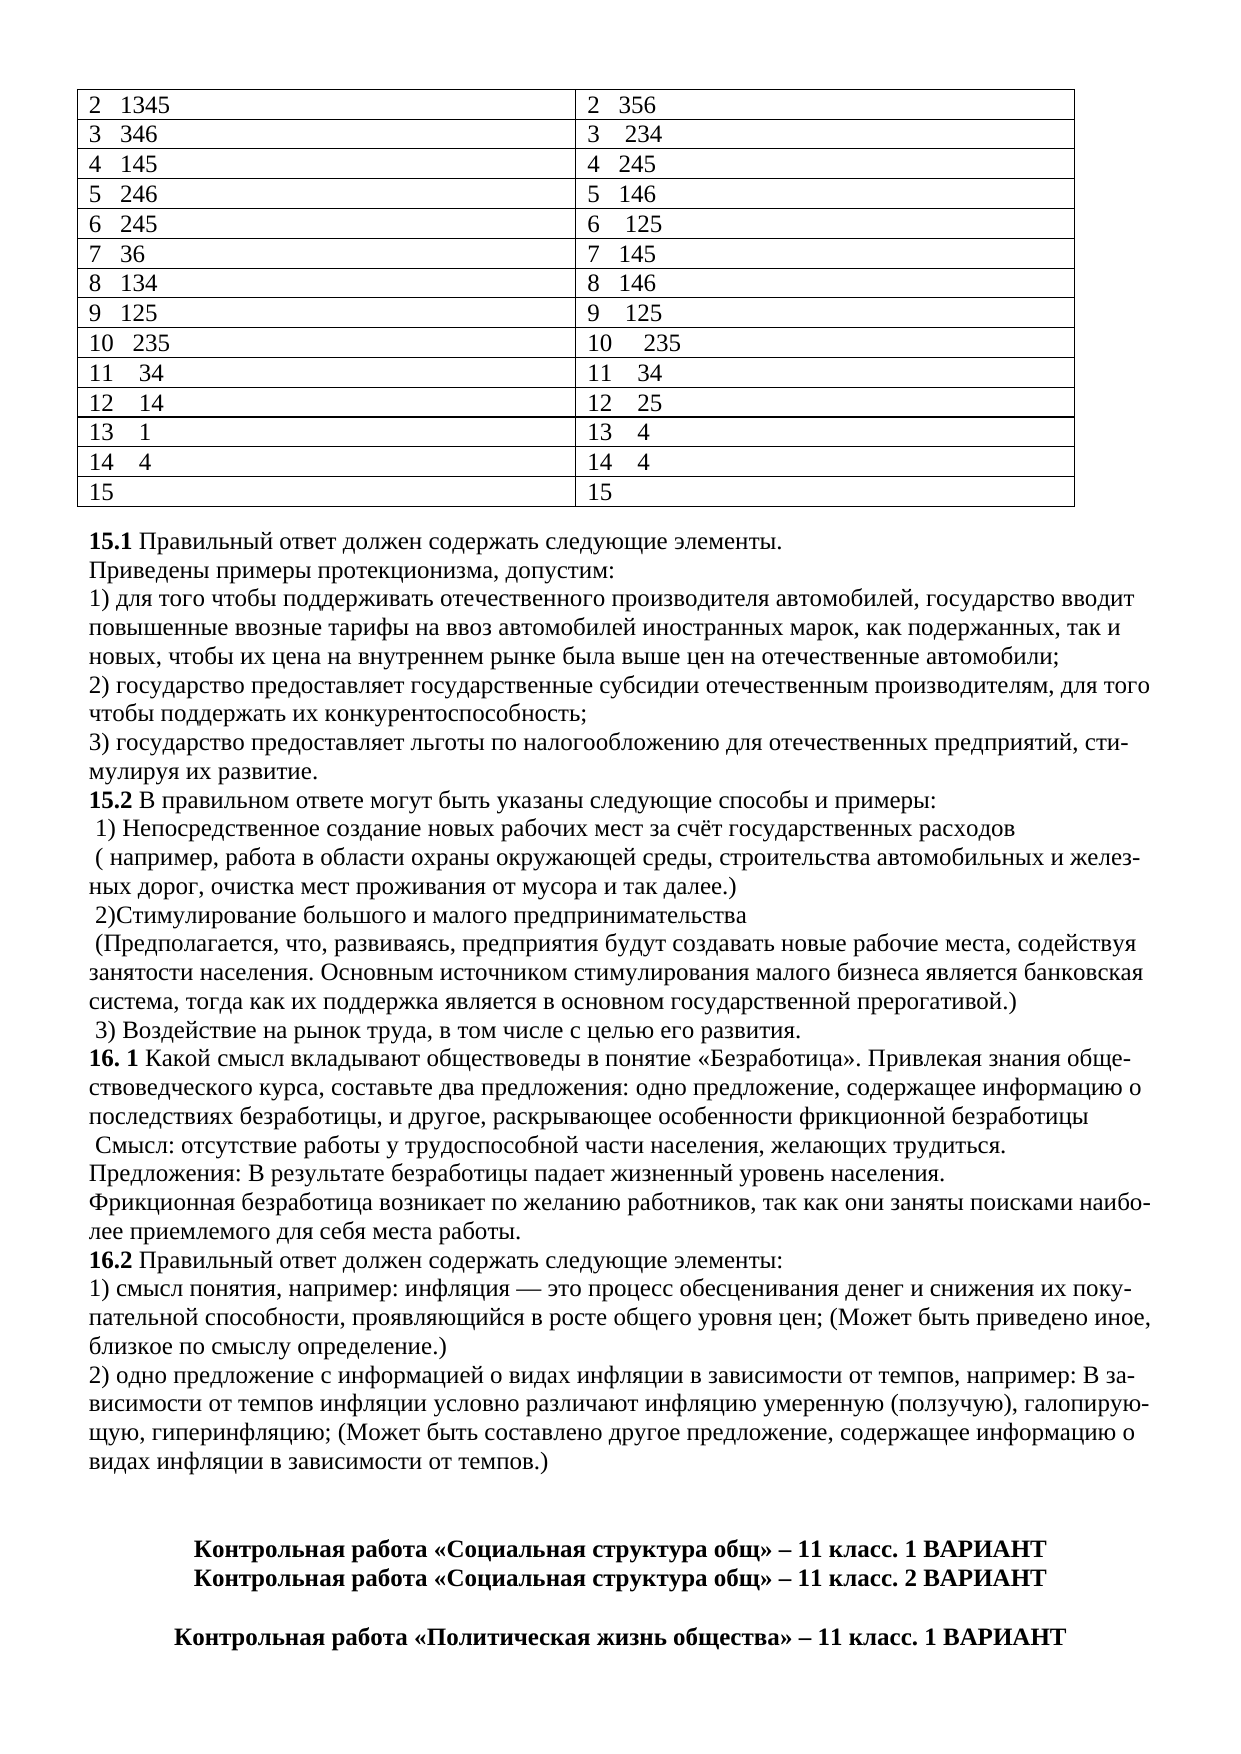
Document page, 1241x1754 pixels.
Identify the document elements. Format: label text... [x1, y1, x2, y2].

table_cell 9 125 [78, 298, 575, 327]
text 16. 1 Какой смысл вкладывают обществоведы в понятие «Безработица». Привлекая знания обществоведческого курса, составьте два предложения: одно предложение, содержащее информацию о последствиях безработицы, и другое, раскрывающее особенности фрикционной безработицы [89, 1043, 1152, 1130]
table_cell 6 245 [78, 209, 575, 238]
text 2) государство предоставляет государственные субсидии отечественным производителям, для того чтобы поддержать их конкурентоспособность; [89, 670, 1152, 727]
table_cell 5 246 [78, 179, 575, 208]
table_cell 2 1345 [78, 90, 575, 118]
table_cell 14 4 [78, 447, 575, 476]
table_cell 6 125 [576, 209, 1074, 238]
text 1) смысл понятия, например: инфляция — это процесс обесценивания денег и снижения их покупательной способности, проявляющийся в росте общего уровня цен; (Может быть приведено иное, близкое по смыслу определение.) [89, 1273, 1152, 1360]
table_cell 8 134 [78, 269, 575, 297]
text 1) для того чтобы поддерживать отечественного производителя автомобилей, государство вводит повышенные ввозные тарифы на ввоз автомобилей иностранных марок, как подержанных, так и новых, чтобы их цена на внутреннем рынке была выше цен на отечественные автомобили; [89, 583, 1152, 670]
text 16.2 Правильный ответ должен содержать следующие элементы: [89, 1245, 1152, 1273]
text Контрольная работа «Социальная структура общ» – 11 класс. 2 ВАРИАНТ [89, 1563, 1152, 1592]
table_cell 2 356 [576, 90, 1074, 118]
table_cell 15 [576, 477, 1074, 506]
table_cell 3 346 [78, 120, 575, 148]
text 15.1 Правильный ответ должен содержать следующие элементы. [89, 526, 1152, 555]
text Предложения: В результате безработицы падает жизненный уровень населения. [89, 1158, 1152, 1187]
table_cell 8 146 [576, 269, 1074, 297]
table_cell 12 14 [78, 388, 575, 416]
text 15.2 В правильном ответе могут быть указаны следующие способы и примеры: [89, 785, 1152, 813]
text Контрольная работа «Политическая жизнь общества» – 11 класс. 1 ВАРИАНТ [89, 1622, 1152, 1651]
table_cell 10 235 [78, 328, 575, 357]
table_cell 13 4 [576, 418, 1074, 446]
table_cell 3 234 [576, 120, 1074, 148]
text (Предполагается, что, развиваясь, предприятия будут создавать новые рабочие места, содействуя занятости населения. Основным источником стимулирования малого бизнеса является банковская система, тогда как их поддержка является в основном государственной прерогативой.) [89, 928, 1152, 1015]
table_cell 14 4 [576, 447, 1074, 476]
text 3) государство предоставляет льготы по налогообложению для отечественных предприятий, стимулируя их развитие. [89, 727, 1152, 785]
text Контрольная работа «Социальная структура общ» – 11 класс. 1 ВАРИАНТ [89, 1534, 1152, 1563]
text 2)Стимулирование большого и малого предпринимательства [89, 900, 1152, 928]
text 1) Непосредственное создание новых рабочих мест за счёт государственных расходов [89, 813, 1152, 842]
table_cell 11 34 [576, 358, 1074, 387]
table_cell 4 245 [576, 149, 1074, 178]
text Приведены примеры протекционизма, допустим: [89, 555, 1152, 583]
table_cell 10 235 [576, 328, 1074, 357]
table_cell 4 145 [78, 149, 575, 178]
text Смысл: отсутствие работы у трудоспособной части населения, желающих трудиться. [89, 1130, 1152, 1158]
text 3) Воздействие на рынок труда, в том числе с целью его развития. [89, 1015, 1152, 1043]
table_cell 13 1 [78, 418, 575, 446]
table_cell 7 145 [576, 239, 1074, 267]
text ( например, работа в области охраны окружающей среды, строительства автомобильных и железных дорог, очистка мест проживания от мусора и так далее.) [89, 842, 1152, 900]
table_cell 7 36 [78, 239, 575, 267]
table_cell 11 34 [78, 358, 575, 387]
table_cell 12 25 [576, 388, 1074, 416]
table_cell 5 146 [576, 179, 1074, 208]
text Фрикционная безработица возникает по желанию работников, так как они заняты поисками наиболее приемлемого для себя места работы. [89, 1187, 1152, 1245]
text 2) одно предложение с информацией о видах инфляции в зависимости от темпов, например: В зависимости от темпов инфляции условно различают инфляцию умеренную (ползучую), галопирующую, гиперинфляцию; (Может быть составлено другое предложение, содержащее информацию о видах инфляции в зависимости от темпов.) [89, 1360, 1152, 1475]
table_cell 15 [78, 477, 575, 506]
table_cell 9 125 [576, 298, 1074, 327]
